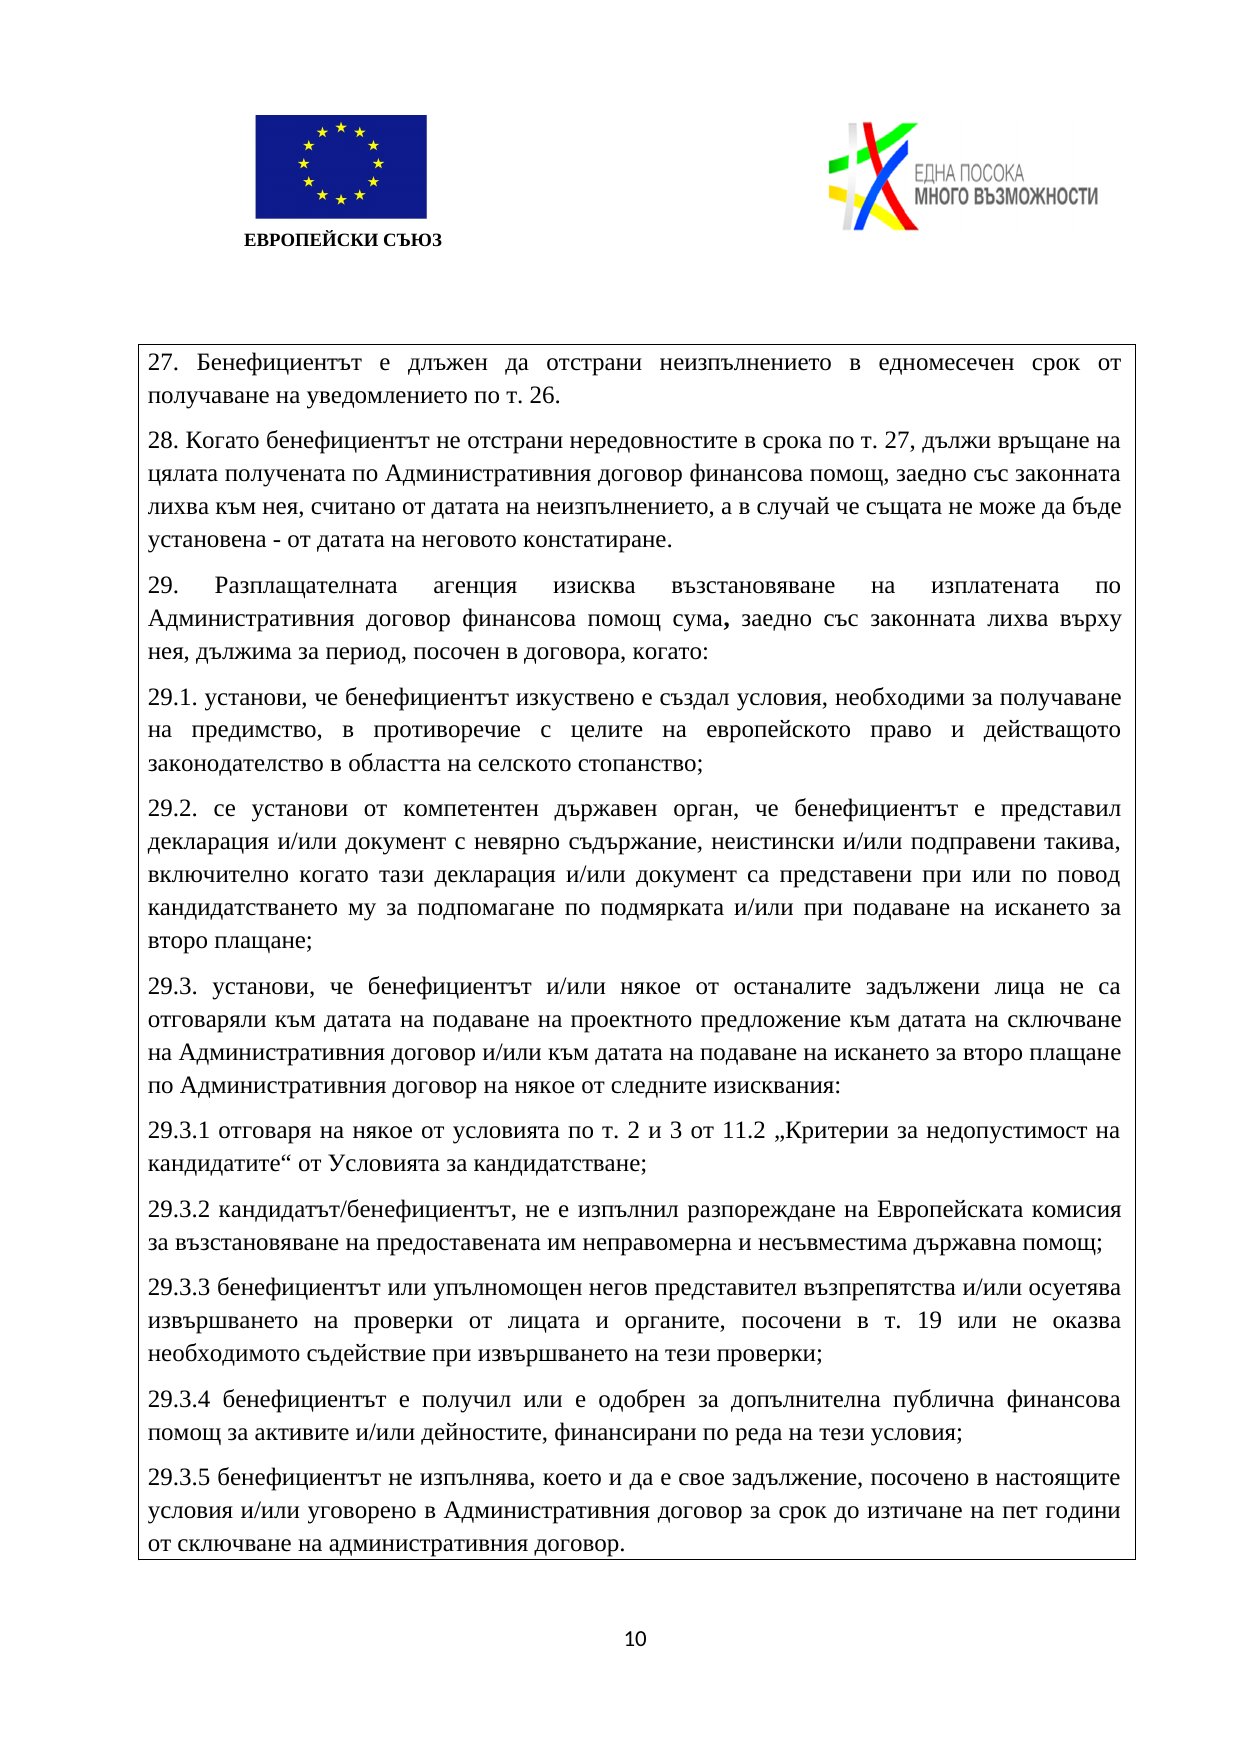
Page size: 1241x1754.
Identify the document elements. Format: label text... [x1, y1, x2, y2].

text 29. Разплащателната агенция изисква възстановяване на изплатената по Административния договор финансова помощ сума, заедно със законната лихва върху нея, дължима за период, посочен в договора, когато: [139, 567, 1135, 665]
text 29.3.3 бенефициентът или упълномощен негов представител възпрепятства и/или осуетява извършването на проверки от лицата и органите, посочени в т. 19 или не оказва необходимото съдействие при извършването на тези проверки; [139, 1269, 1135, 1367]
picture [821, 118, 1101, 233]
text 27. Бенефициентът е длъжен да отстрани неизпълнението в едномесечен срок от получаване на уведомлението по т. 26. [139, 345, 1135, 409]
picture [252, 115, 430, 222]
text 29.3.2 кандидатът/бенефициентът, не е изпълнил разпореждане на Европейската комисия за възстановяване на предоставената им неправомерна и несъвместима държавна помощ; [139, 1191, 1135, 1256]
text 29.3.1 отговаря на някое от условията по т. 2 и 3 от 11.2 „Критерии за недопустимост на кандидатите“ от Условията за кандидатстване; [139, 1112, 1135, 1177]
text 29.1. установи, че бенефициентът изкуствено е създал условия, необходими за получаване на предимство, в противоречие с целите на европейското право и действащото законодателство в областта на селското стопанство; [139, 678, 1135, 776]
text 29.3.5 бенефициентът не изпълнява, което и да е свое задължение, посочено в настоящите условия и/или уговорено в Административния договор за срок до изтичане на пет години от сключване на административния договор. [139, 1459, 1135, 1559]
text 29.3.4 бенефициентът е получил или е одобрен за допълнителна публична финансова помощ за активите и/или дейностите, финансирани по реда на тези условия; [139, 1381, 1135, 1446]
text 29.3. установи, че бенефициентът и/или някое от останалите задължени лица не са отговаряли към датата на подаване на проектното предложение към датата на сключване на Административния договор и/или към датата на подаване на искането за второ плащане по Административния договор на някое от следните изисквания: [139, 968, 1135, 1098]
text 28. Когато бенефициентът не отстрани нередовностите в срока по т. 27, дължи връщане на цялата получената по Административния договор финансова помощ, заедно със законната лихва към нея, считано от датата на неизпълнението, а в случай че същата не може да бъде установена - от датата на неговото констатиране. [139, 422, 1135, 553]
text 29.2. се установи от компетентен държавен орган, че бенефициентът е представил декларация и/или документ с невярно съдържание, неистински и/или подправени такива, включително когато тази декларация и/или документ са представени при или по повод кандидатстването му за подпомагане по подмярката и/или при подаване на искането за второ плащане; [139, 790, 1135, 954]
